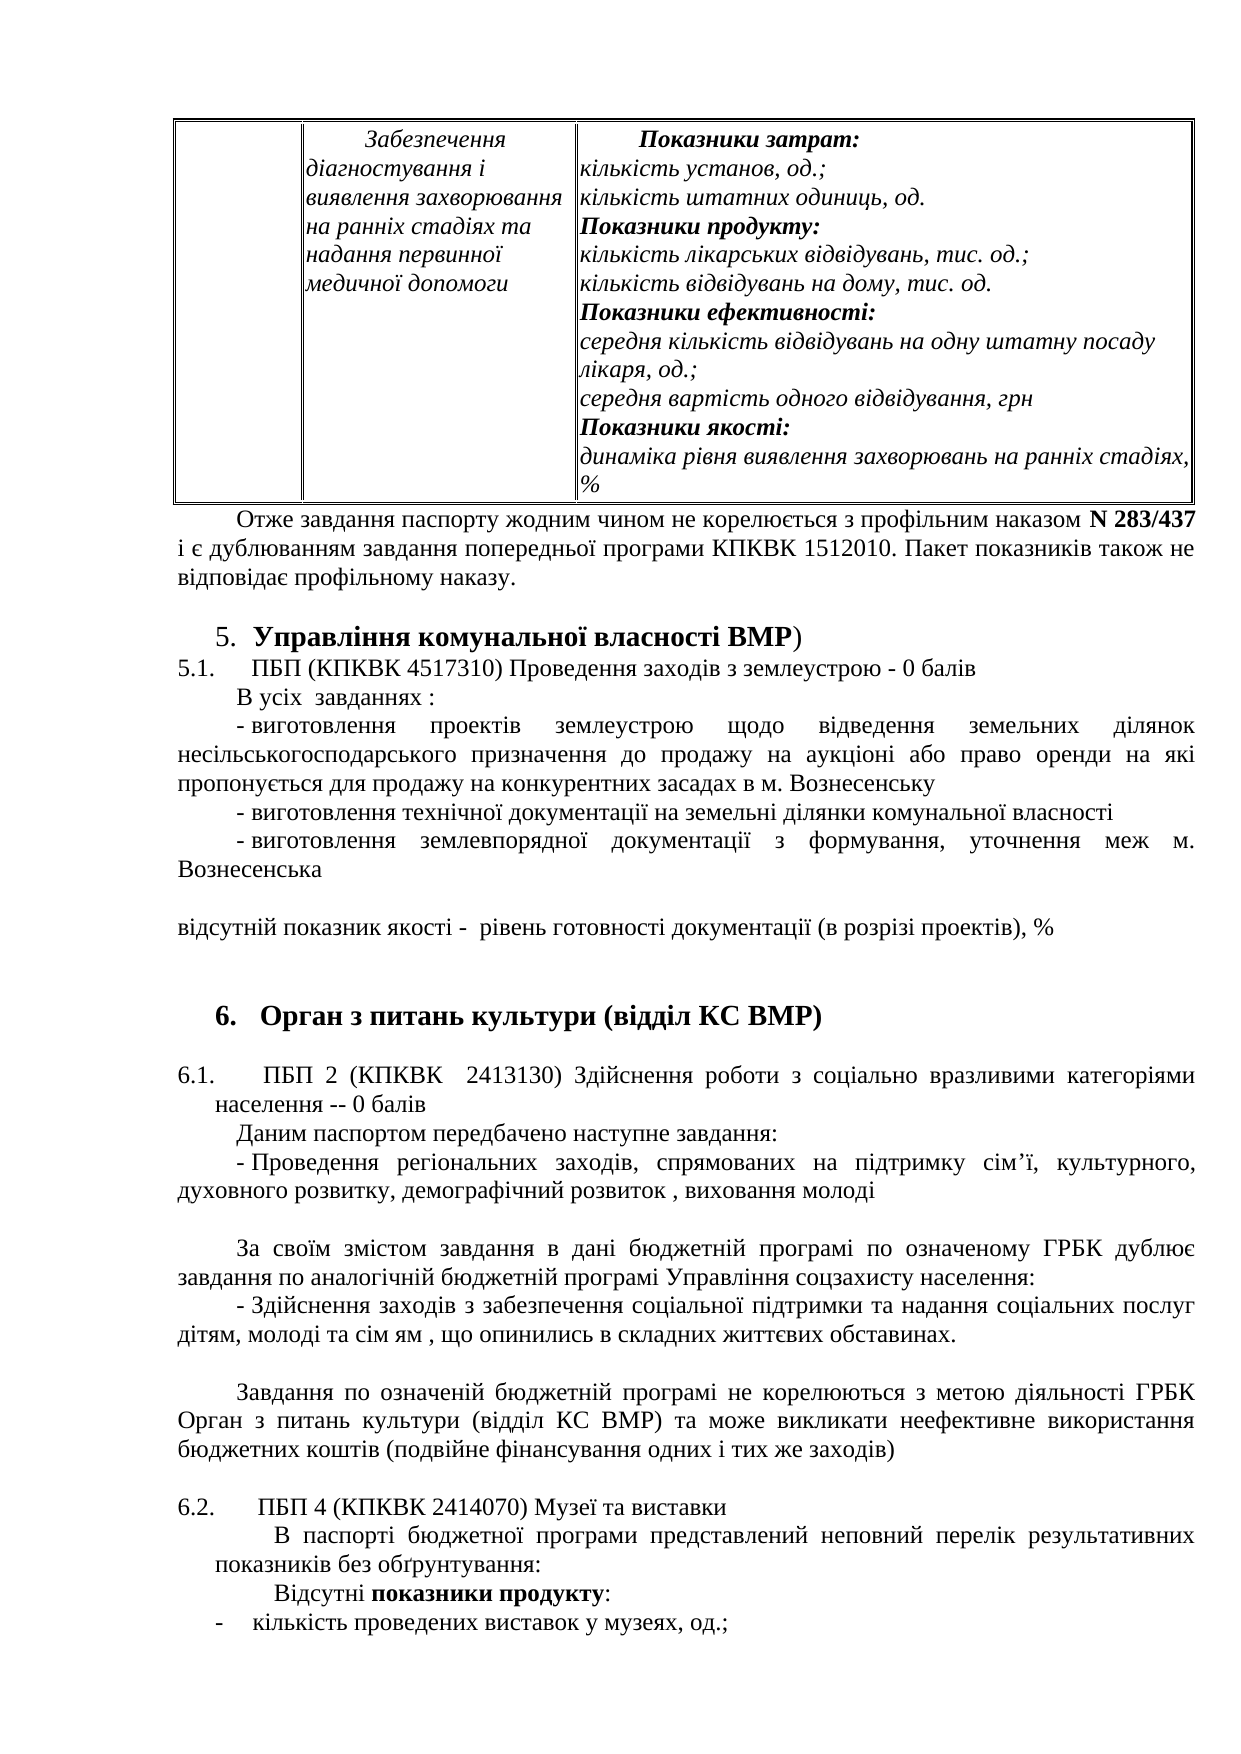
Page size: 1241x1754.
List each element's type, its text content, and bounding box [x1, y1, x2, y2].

table_cell Показники затрат: кількість установ, од.; кількість штатних одиниць, од. Показники продукту: кількість лікарських відвідувань, тис. од.; кількість відвідувань на дому, тис. од. Показники ефективності: середня кількість відвідувань на одну штатну посаду лікаря, од.; середня вартість одного відвідування, грн Показники якості: динаміка рівня виявлення захворювань на ранніх стадіях, % [576, 122, 1191, 501]
list Управління комунальної власності ВМР) [215, 619, 1196, 653]
list ПБП 2 (КПКВК 2413130) Здійснення роботи з соціально вразливими категоріями населення -- 0 балів [177, 1060, 1196, 1118]
text відсутній показник якості - рівень готовності документації (в розрізі проектів), % [177, 912, 1196, 941]
list кількість проведених виставок у музеях, од.; [215, 1607, 1196, 1635]
text Завдання по означеній бюджетній програмі не корелюються з метою діяльності ГРБК Орган з питань культури (відділ КС ВМР) та може викликати неефективне використання бюджетних коштів (подвійне фінансування одних і тих же заходів) [177, 1377, 1196, 1463]
text Даним паспортом передбачено наступне завдання: [177, 1118, 1196, 1147]
text В усіх завданнях : [177, 682, 1196, 711]
text В паспорті бюджетної програми представлений неповний перелік результативних показників без обґрунтування: [215, 1520, 1196, 1578]
list ПБП 4 (КПКВК 2414070) Музеї та виставки [177, 1492, 1196, 1520]
text Отже завдання паспорту жодним чином не корелюється з профільним наказом N 283/437 і є дублюванням завдання попередньої програми КПКВК 1512010. Пакет показників також не відповідає профільному наказу. [177, 504, 1196, 591]
table_cell Забезпечення діагностування і виявлення захворювання на ранніх стадіях та надання первинної медичної допомоги [303, 122, 576, 501]
list Орган з питань культури (відділ КС ВМР) [215, 998, 1196, 1032]
text За своїм змістом завдання в дані бюджетній програмі по означеному ГРБК дублює завдання по аналогічній бюджетній програмі Управління соцзахисту населення: [177, 1233, 1196, 1290]
text Відсутні показники продукту: [215, 1578, 1196, 1607]
table_cell [176, 122, 302, 501]
list ПБП (КПКВК 4517310) Проведення заходів з землеустрою - 0 балів [177, 653, 1196, 682]
list виготовлення проектів землеустрою щодо відведення земельних ділянок несільськогосподарського призначення до продажу на аукціоні або право оренди на які пропонується для продажу на конкурентних засадах в м. Вознесенську [177, 711, 1196, 797]
list Проведення регіональних заходів, спрямованих на підтримку сім’ї, культурного, духовного розвитку, демографічний розвиток , виховання молоді [177, 1147, 1196, 1204]
list виготовлення землевпорядної документації з формування, уточнення меж м. Вознесенська [177, 826, 1196, 883]
list виготовлення технічної документації на земельні ділянки комунальної власності [177, 797, 1196, 826]
list Здійснення заходів з забезпечення соціальної підтримки та надання соціальних послуг дітям, молоді та сім ям , що опинились в складних життєвих обставинах. [177, 1290, 1196, 1348]
